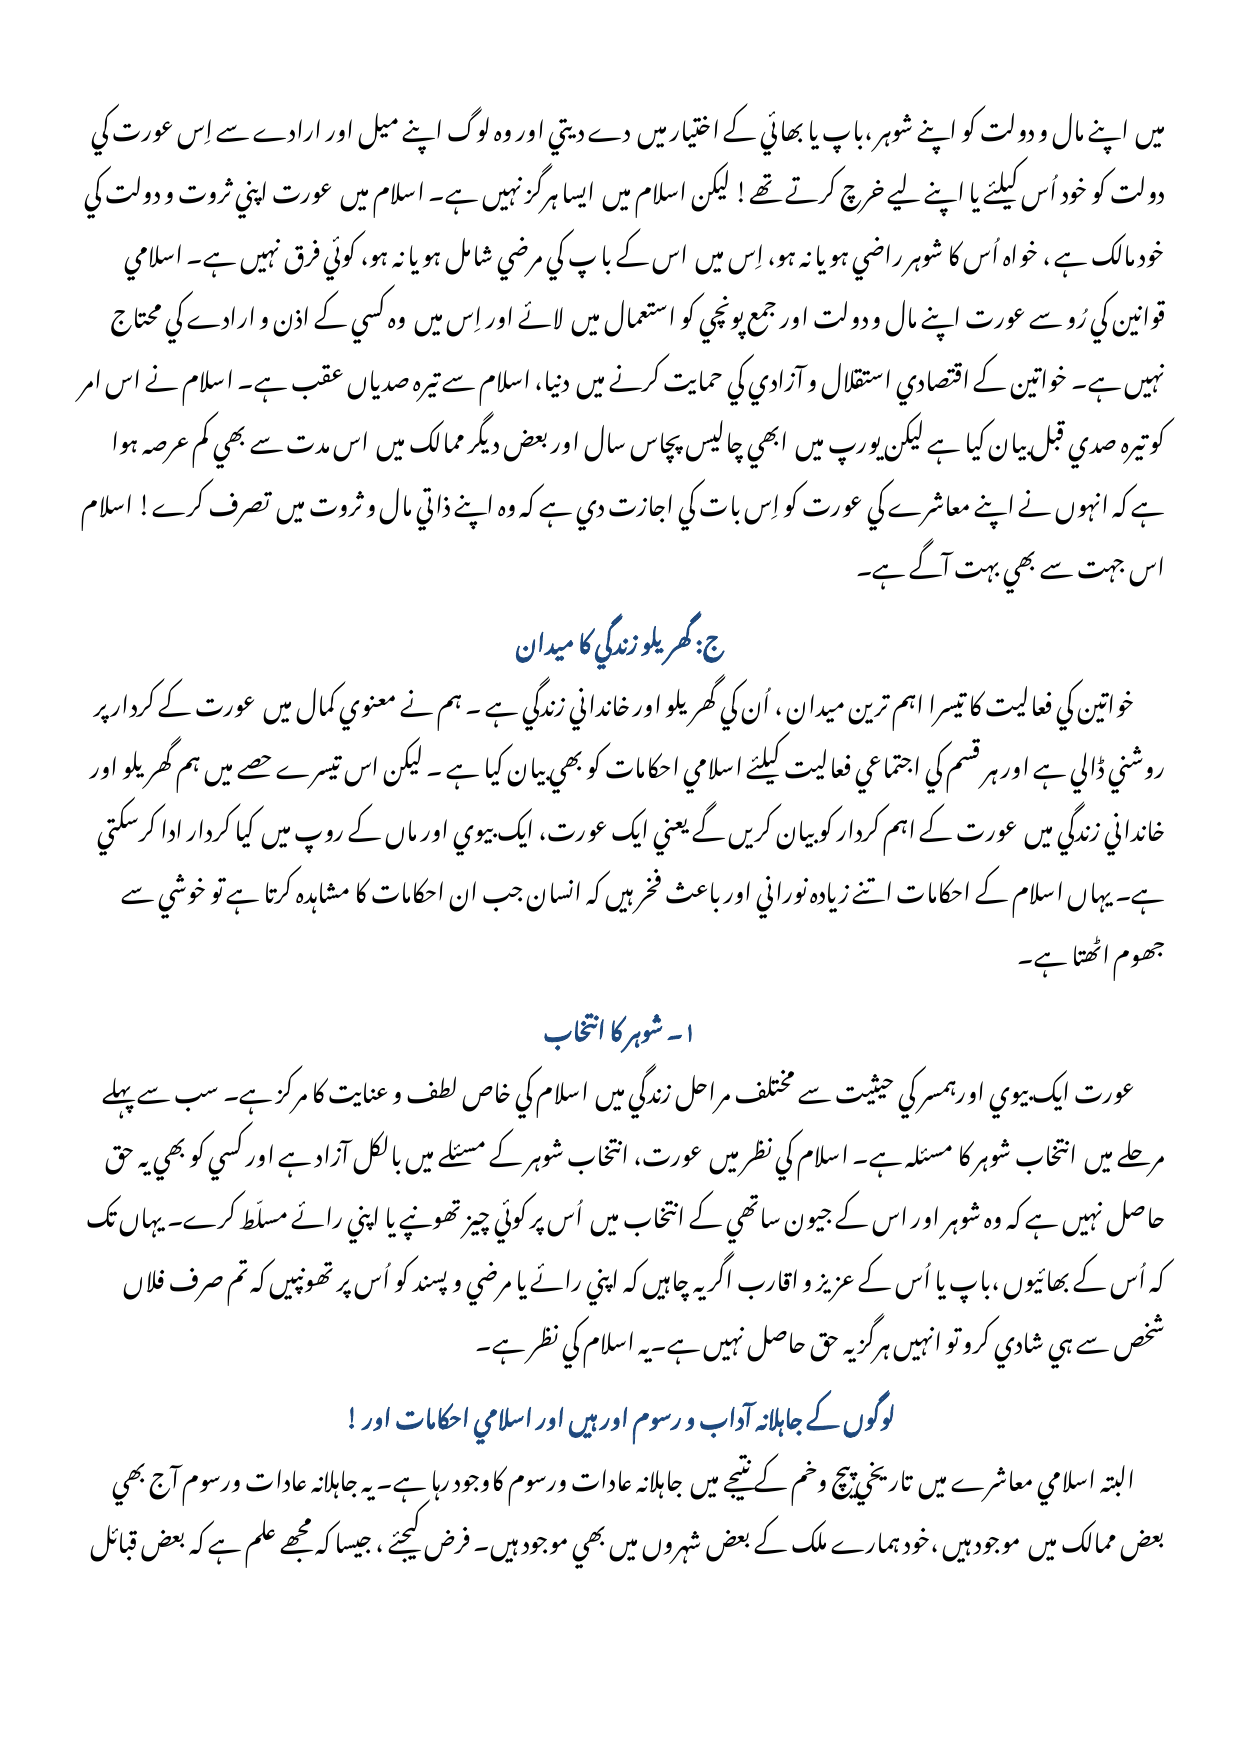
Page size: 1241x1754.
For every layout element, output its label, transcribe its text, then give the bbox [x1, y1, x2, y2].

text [75, 94, 1165, 594]
subtitle ١۔ شوہر کا انتخاب [75, 994, 1165, 1056]
subtitle لوگوں کے جاہلانہ آداب و رسوم اور ہيں اور اسلامي احکامات اور ! [75, 1381, 1165, 1444]
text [75, 1444, 1165, 1569]
subtitle ج: گھريلو زندگي کا ميدان [75, 606, 1165, 669]
text خواتين کي فعاليت کا تيسرا اہم ترين ميدان ، اُن کي گھريلو اور خانداني زندگي ہے ۔ ہم نے معنوي کمال ميں عورت کے کردار پر روشني ڈالي ہے اور ہر قسم کي اجتماعي فعاليت کيلئے اسلامي احکامات کو بھي بيان کيا ہے ۔ ليکن اس تيسرے حصے ميں ہم گھريلو اور خانداني زندگي ميں عورت کے اہم کردار کو بيان کريں گے يعني ايک عورت، ايک بيوي اور ماں کے روپ ميں کيا کردار ادا کرسکتي ہے۔ يہاں اسلام کے احکامات اتنے زيادہ نوراني اور باعث فخر ہيں کہ انسان جب ان احکامات کا مشاہدہ کرتا ہے تو خوشي سے جھوم اٹھتا ہے۔ [75, 669, 1165, 981]
text عورت ايک بيوي اورہمسر کي حيثيت سے مختلف مراحل زندگي ميں اسلام کي خاص لطف و عنايت کا مرکز ہے۔ سب سے پہلے مرحلے ميں انتخاب شوہر کا مسئلہ ہے۔ اسلام کي نظر ميں عورت، انتخاب شوہر کے مسئلے ميں بالکل آزاد ہے اور کسي کو بھي يہ حق حاصل نہيں ہے کہ وہ شوہر اور اس کے جيون ساتھي کے انتخاب ميں اُس پر کوئي چيز تھونپے يا اپني رائے مسلّط کرے۔ يہاں تک کہ اُس کے بھائيوں ،باپ يا اُس کے عزيز و اقارب اگر يہ چاہيں کہ اپني رائے يا مرضي و پسند کو اُس پر تھونپيں کہ تم صرف فلاں شخص سے ہي شادي کرو تو انہيں ہرگز يہ حق حاصل نہيں ہے۔يہ اسلام کي نظر ہے۔ [75, 1056, 1165, 1369]
